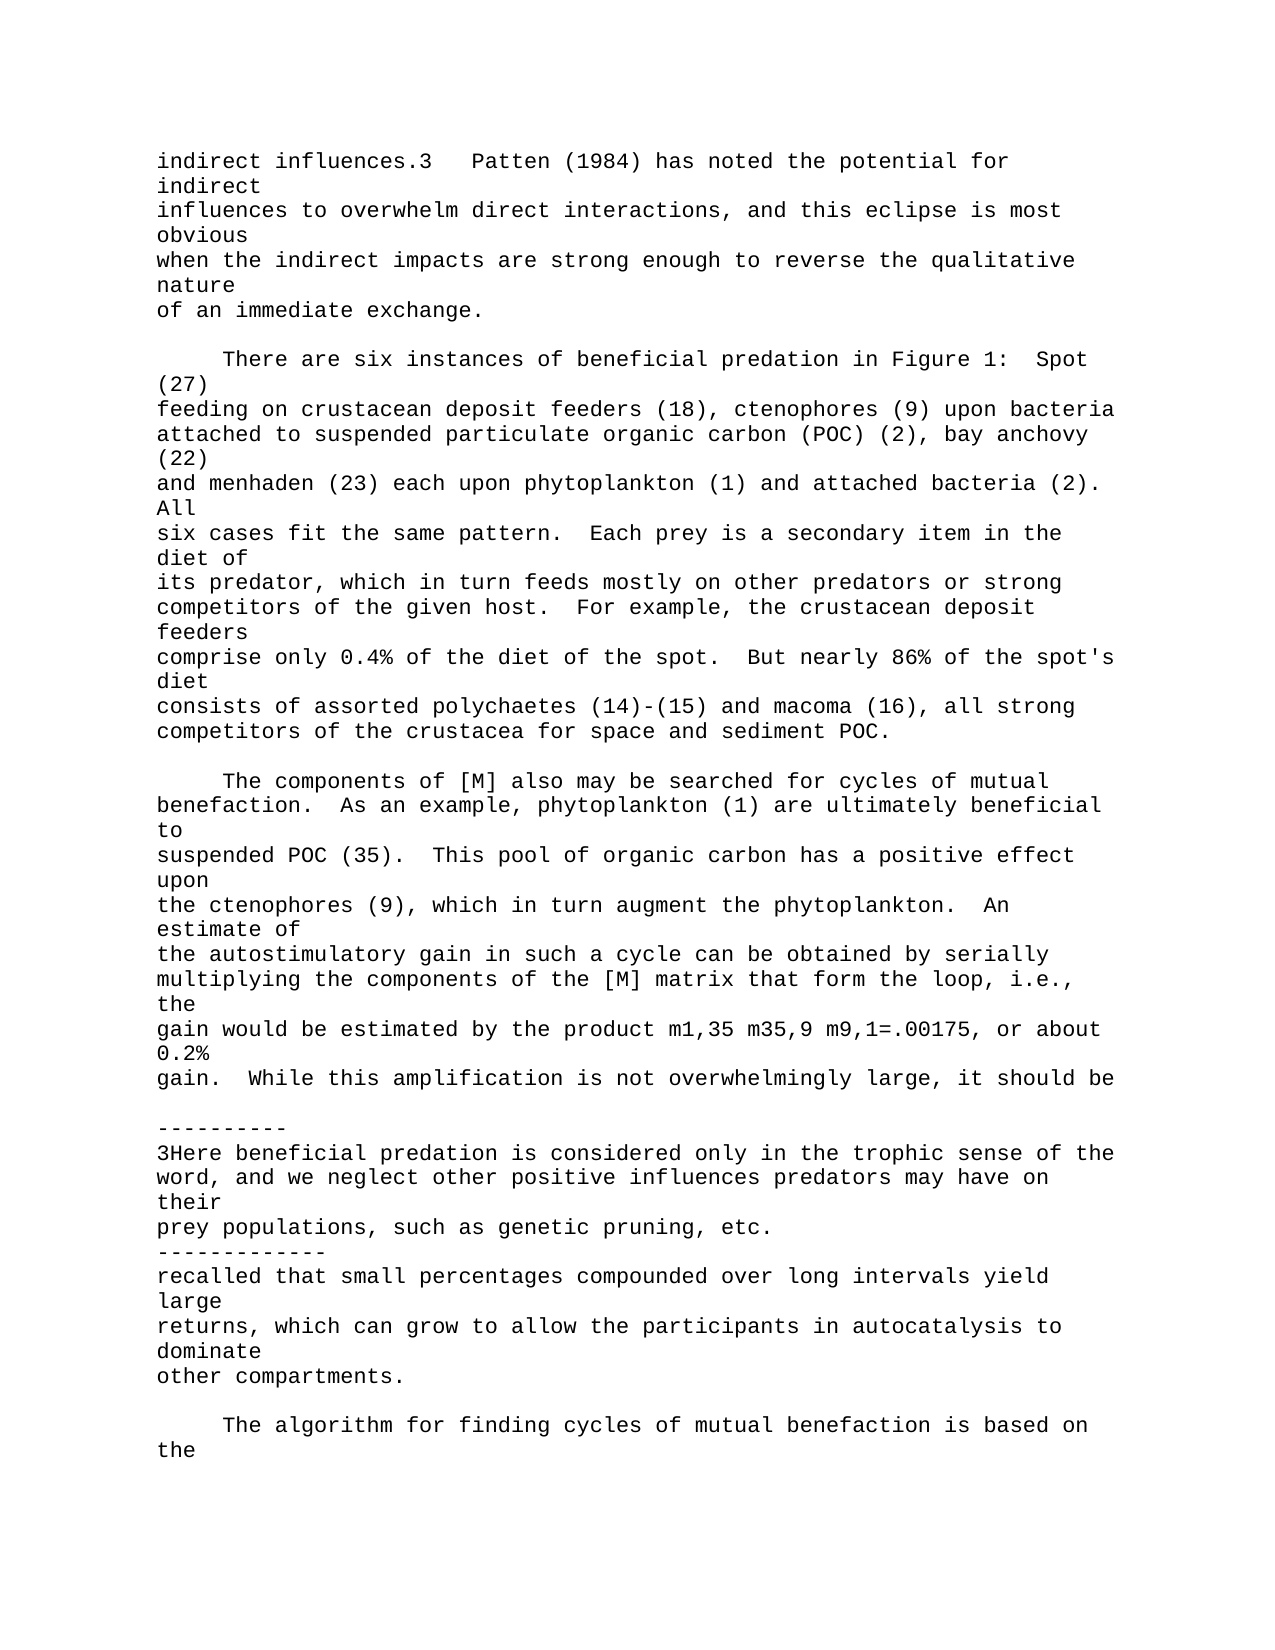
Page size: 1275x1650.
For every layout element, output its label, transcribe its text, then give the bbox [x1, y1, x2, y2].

text and menhaden (23) each upon phytoplankton (1) and attached bacteria (2). All [156, 472, 1118, 522]
text suspended POC (35). This pool of organic carbon has a positive effect upon [156, 844, 1118, 894]
text the autostimulatory gain in such a cycle can be obtained by serially [156, 943, 1118, 968]
text attached to suspended particulate organic carbon (POC) (2), bay anchovy (22) [156, 423, 1118, 472]
text gain. While this amplification is not overwhelmingly large, it should be [156, 1067, 1118, 1092]
text the ctenophores (9), which in turn augment the phytoplankton. An estimate of [156, 894, 1118, 943]
text recalled that small percentages compounded over long intervals yield large [156, 1266, 1118, 1315]
text ---------- [156, 1117, 1118, 1142]
text word, and we neglect other positive influences predators may have on their [156, 1166, 1118, 1216]
text The components of [M] also may be searched for cycles of mutual [156, 770, 1118, 794]
text six cases fit the same pattern. Each prey is a secondary item in the diet of [156, 522, 1118, 571]
text of an immediate exchange. [156, 299, 1118, 323]
text ------------- [156, 1241, 1118, 1266]
text prey populations, such as genetic pruning, etc. [156, 1216, 1118, 1241]
text influences to overwhelm direct interactions, and this eclipse is most obvious [156, 199, 1118, 249]
text other compartments. [156, 1365, 1118, 1389]
text returns, which can grow to allow the participants in autocatalysis to dominate [156, 1315, 1118, 1365]
text when the indirect impacts are strong enough to reverse the qualitative nature [156, 249, 1118, 299]
text gain would be estimated by the product m1,35 m35,9 m9,1=.00175, or about 0.2% [156, 1018, 1118, 1067]
text indirect influences.3 Patten (1984) has noted the potential for indirect [156, 150, 1118, 199]
text competitors of the crustacea for space and sediment POC. [156, 720, 1118, 745]
text benefaction. As an example, phytoplankton (1) are ultimately beneficial to [156, 794, 1118, 844]
text There are six instances of beneficial predation in Figure 1: Spot (27) [156, 348, 1118, 398]
text The algorithm for finding cycles of mutual benefaction is based on the [156, 1414, 1118, 1464]
text consists of assorted polychaetes (14)-(15) and macoma (16), all strong [156, 695, 1118, 720]
text comprise only 0.4% of the diet of the spot. But nearly 86% of the spot's diet [156, 646, 1118, 695]
text feeding on crustacean deposit feeders (18), ctenophores (9) upon bacteria [156, 398, 1118, 423]
text its predator, which in turn feeds mostly on other predators or strong [156, 571, 1118, 596]
text multiplying the components of the [M] matrix that form the loop, i.e., the [156, 968, 1118, 1018]
text 3Here beneficial predation is considered only in the trophic sense of the [156, 1142, 1118, 1166]
text competitors of the given host. For example, the crustacean deposit feeders [156, 596, 1118, 646]
